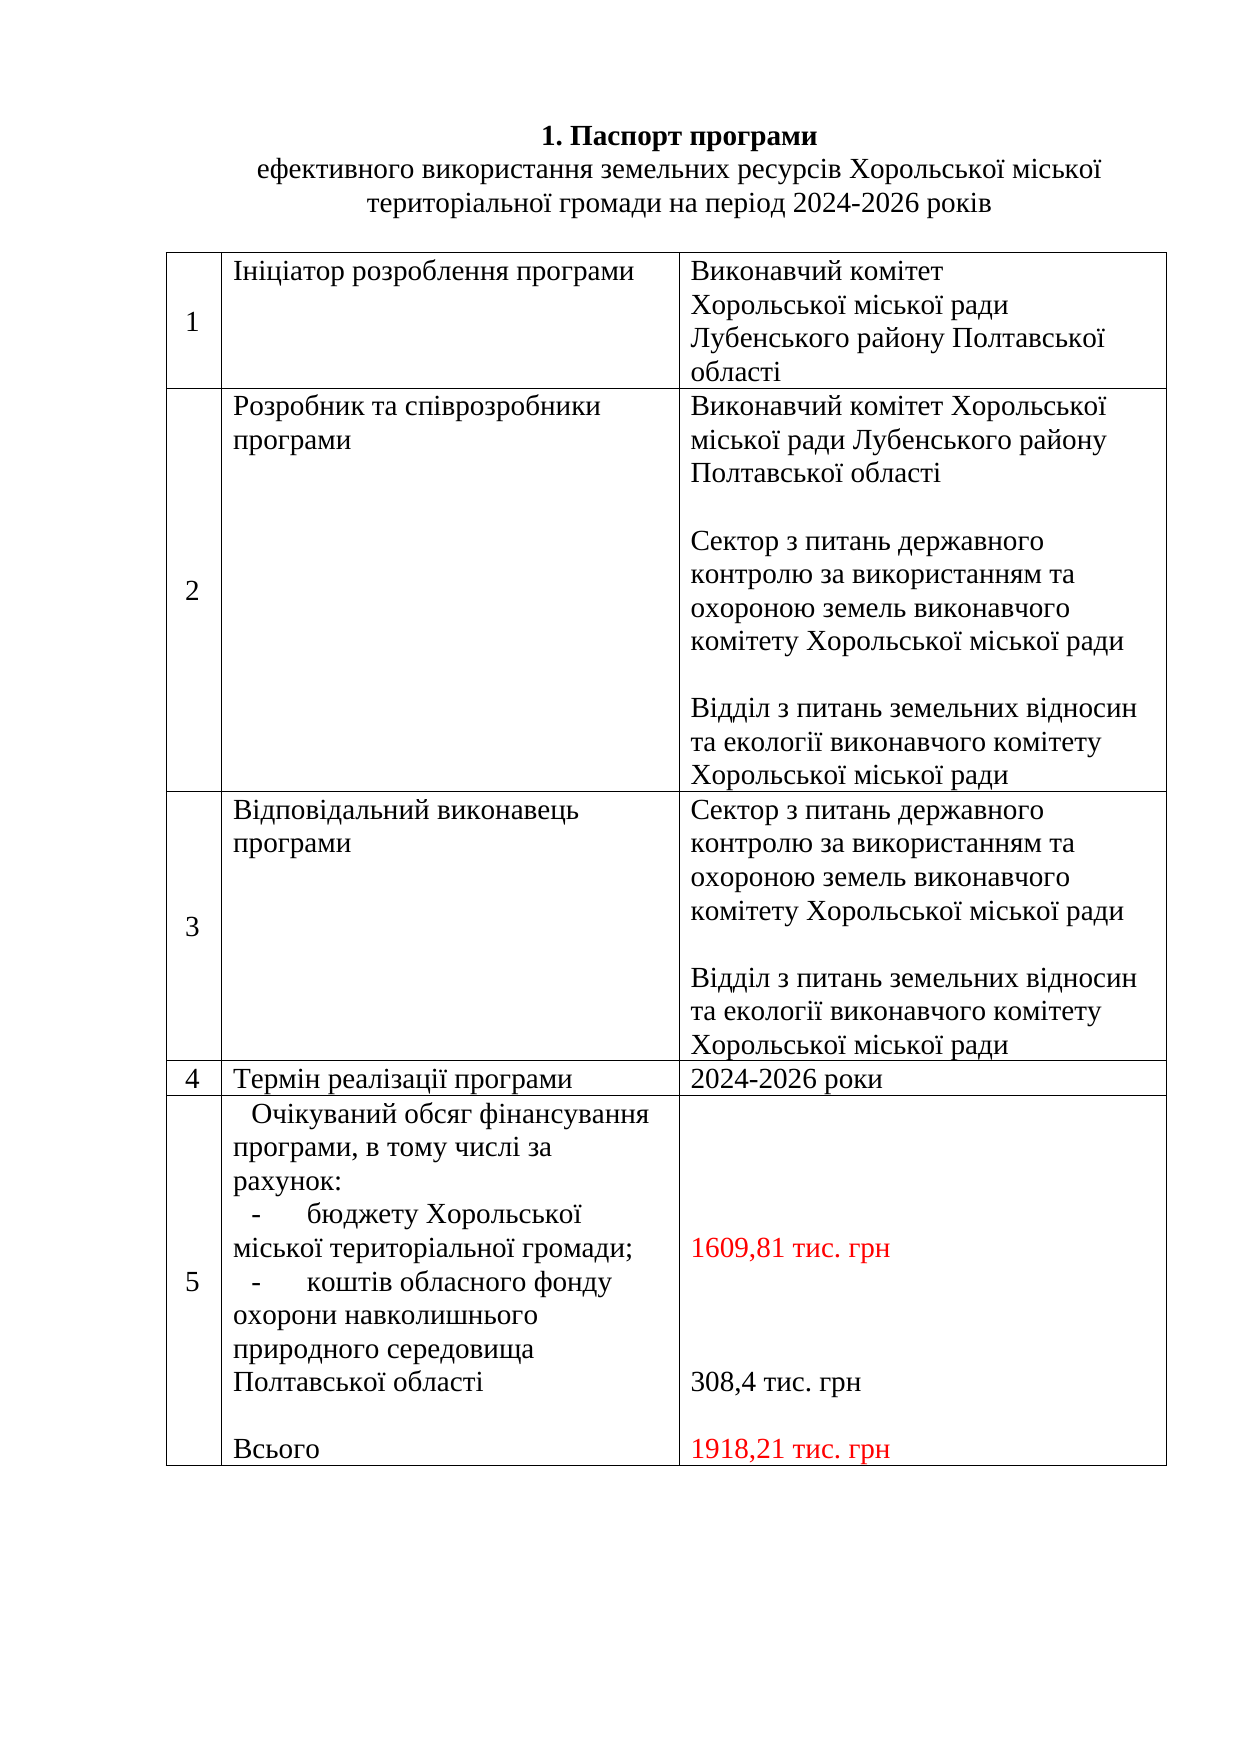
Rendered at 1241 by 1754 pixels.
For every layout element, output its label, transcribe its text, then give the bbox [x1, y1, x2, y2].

table_cell Сектор з питань державного контролю за використанням та охороною земель виконавчого комітету Хорольської міської ради Відділ з питань земельних відносин та екології виконавчого комітету Хорольської міської ради [680, 792, 1166, 1060]
table_cell Термін реалізації програми [222, 1061, 679, 1095]
table_cell 1609,81 тис. грн 308,4 тис. грн 1918,21 тис. грн [680, 1096, 1166, 1465]
table_header Виконавчий комітет Хорольської міської ради Лубенського району Полтавської області [680, 253, 1166, 387]
table_cell 2 [167, 389, 221, 791]
table_cell Виконавчий комітет Хорольської міської ради Лубенського району Полтавської області Сектор з питань державного контролю за використанням та охороною земель виконавчого комітету Хорольської міської ради Відділ з питань земельних відносин та екології виконавчого комітету Хорольської міської ради [680, 389, 1166, 791]
table_header Ініціатор розроблення програми [222, 253, 679, 387]
text ефективного використання земельних ресурсів Хорольської міської територіальної громади на період 2024-2026 років [177, 152, 1181, 219]
table_cell 5 [167, 1096, 221, 1465]
text 1. Паспорт програми [177, 118, 1181, 152]
table_cell Очікуваний обсяг фінансування програми, в тому числі за рахунок: бюджету Хорольської міської територіальної громади; коштів обласного фонду охорони навколишнього природного середовища Полтавської області Всього [222, 1096, 679, 1465]
table_cell 3 [167, 792, 221, 1060]
table_cell Відповідальний виконавець програми [222, 792, 679, 1060]
table_cell 2024-2026 роки [680, 1061, 1166, 1095]
table_cell 4 [167, 1061, 221, 1095]
table_cell Розробник та співрозробники програми [222, 389, 679, 791]
table_header 1 [167, 253, 221, 387]
